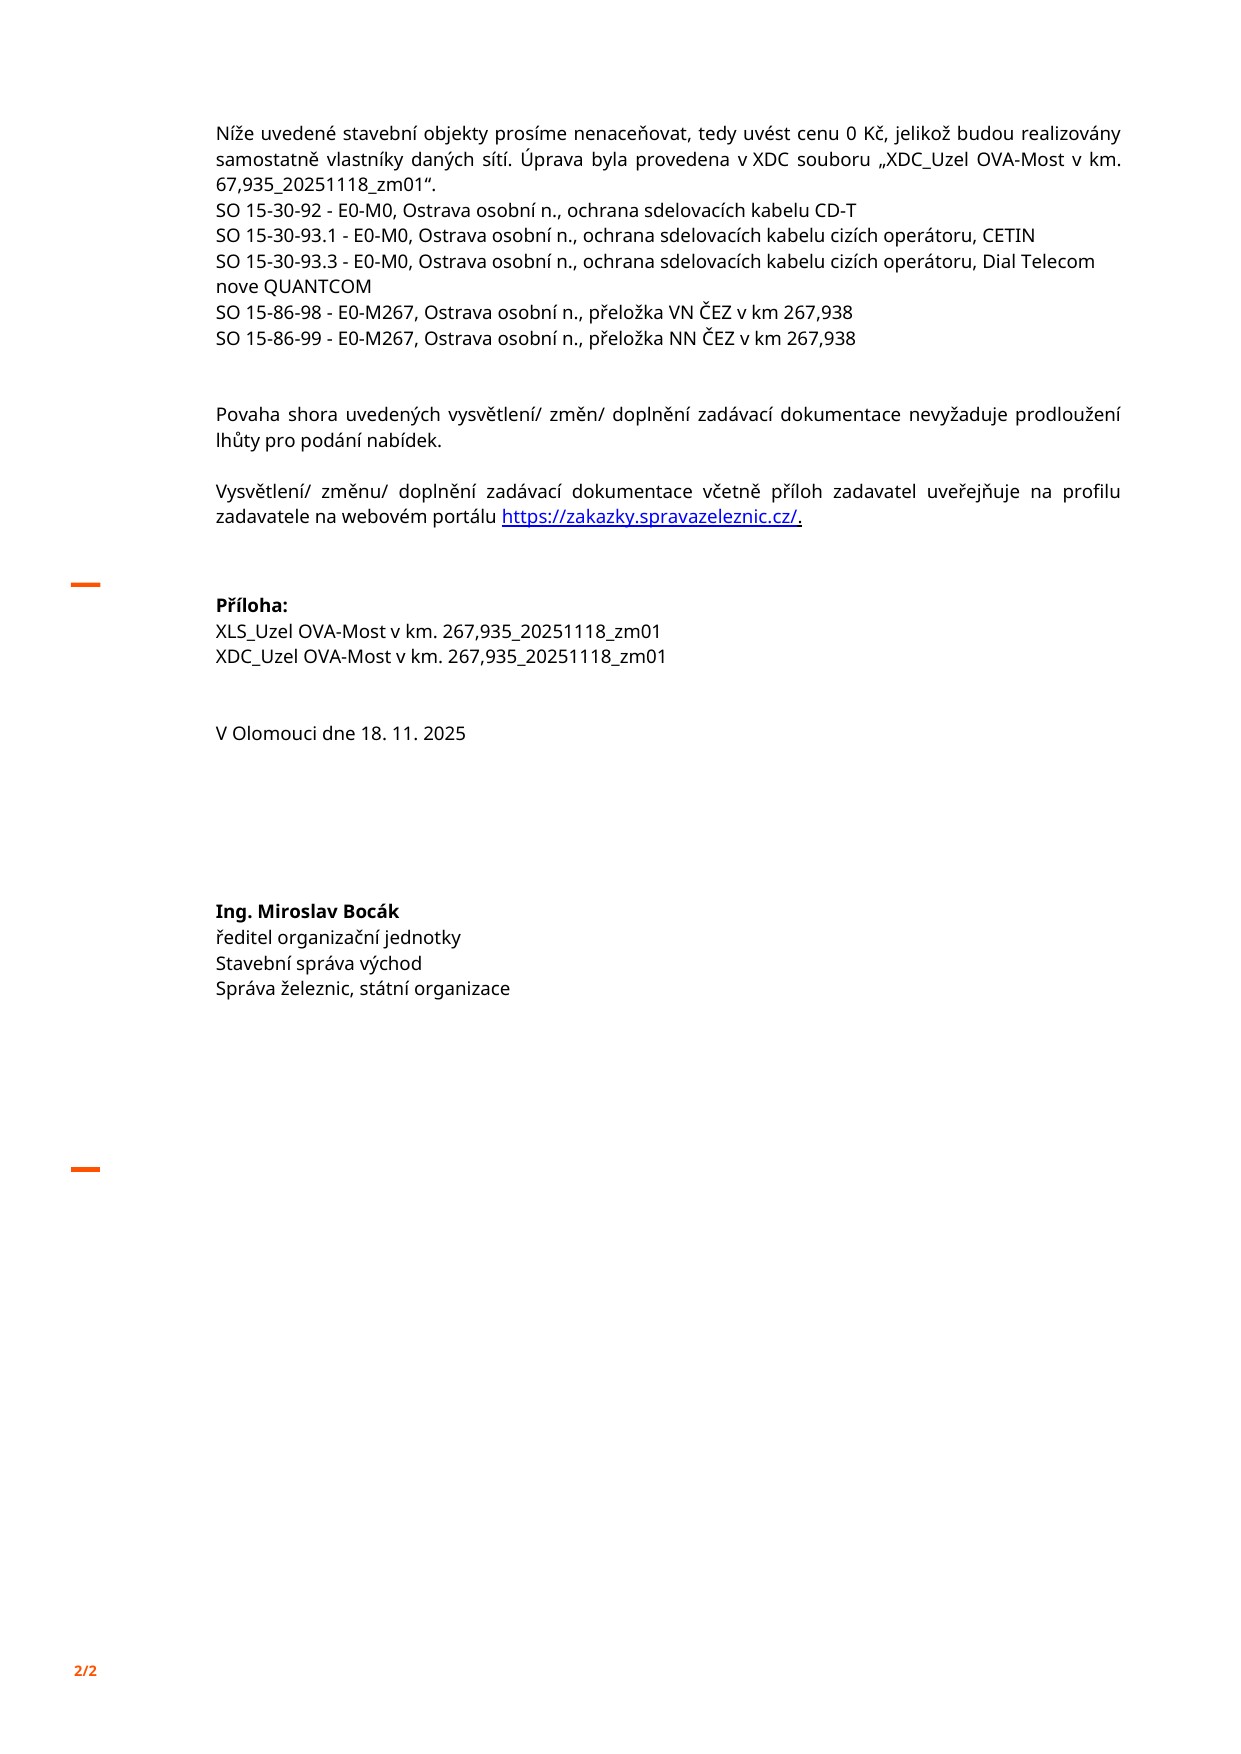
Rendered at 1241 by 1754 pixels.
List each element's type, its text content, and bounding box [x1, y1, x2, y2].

text Příloha: [216, 592, 1122, 618]
text Ing. Miroslav Bocák [216, 899, 1122, 924]
text Povaha shora uvedených vysvětlení/ změn/ doplnění zadávací dokumentace nevyžaduje prodloužení lhůty pro podání nabídek. [216, 401, 1122, 452]
text SO 15-86-98 - E0-M267, Ostrava osobní n., přeložka VN ČEZ v km 267,938 [216, 299, 1122, 325]
text Níže uvedené stavební objekty prosíme nenaceňovat, tedy uvést cenu 0 Kč, jelikož budou realizovány samostatně vlastníky daných sítí. Úprava byla provedena v XDC souboru „XDC_Uzel OVA-Most v km. 67,935_20251118_zm01“. [216, 121, 1122, 197]
text SO 15-86-99 - E0-M267, Ostrava osobní n., přeložka NN ČEZ v km 267,938 [216, 325, 1122, 350]
text Vysvětlení/ změnu/ doplnění zadávací dokumentace včetně příloh zadavatel uveřejňuje na profilu zadavatele na webovém portálu https://zakazky.spravazeleznic.cz/. [216, 478, 1122, 529]
text SO 15-30-93.1 - E0-M0, Ostrava osobní n., ochrana sdelovacích kabelu cizích operátoru, CETIN [216, 223, 1122, 248]
text Stavební správa východ [216, 950, 1122, 975]
text ředitel organizační jednotky [216, 924, 1122, 950]
text Správa železnic, státní organizace [216, 975, 1122, 1001]
text XLS_Uzel OVA-Most v km. 267,935_20251118_zm01 [216, 618, 1122, 643]
text SO 15-30-92 - E0-M0, Ostrava osobní n., ochrana sdelovacích kabelu CD-T [216, 197, 1122, 223]
text XDC_Uzel OVA-Most v km. 267,935_20251118_zm01 [216, 643, 1122, 669]
text SO 15-30-93.3 - E0-M0, Ostrava osobní n., ochrana sdelovacích kabelu cizích operátoru, Dial Telecom nove QUANTCOM [216, 248, 1122, 299]
text V Olomouci dne 18. 11. 2025 [216, 720, 1122, 746]
